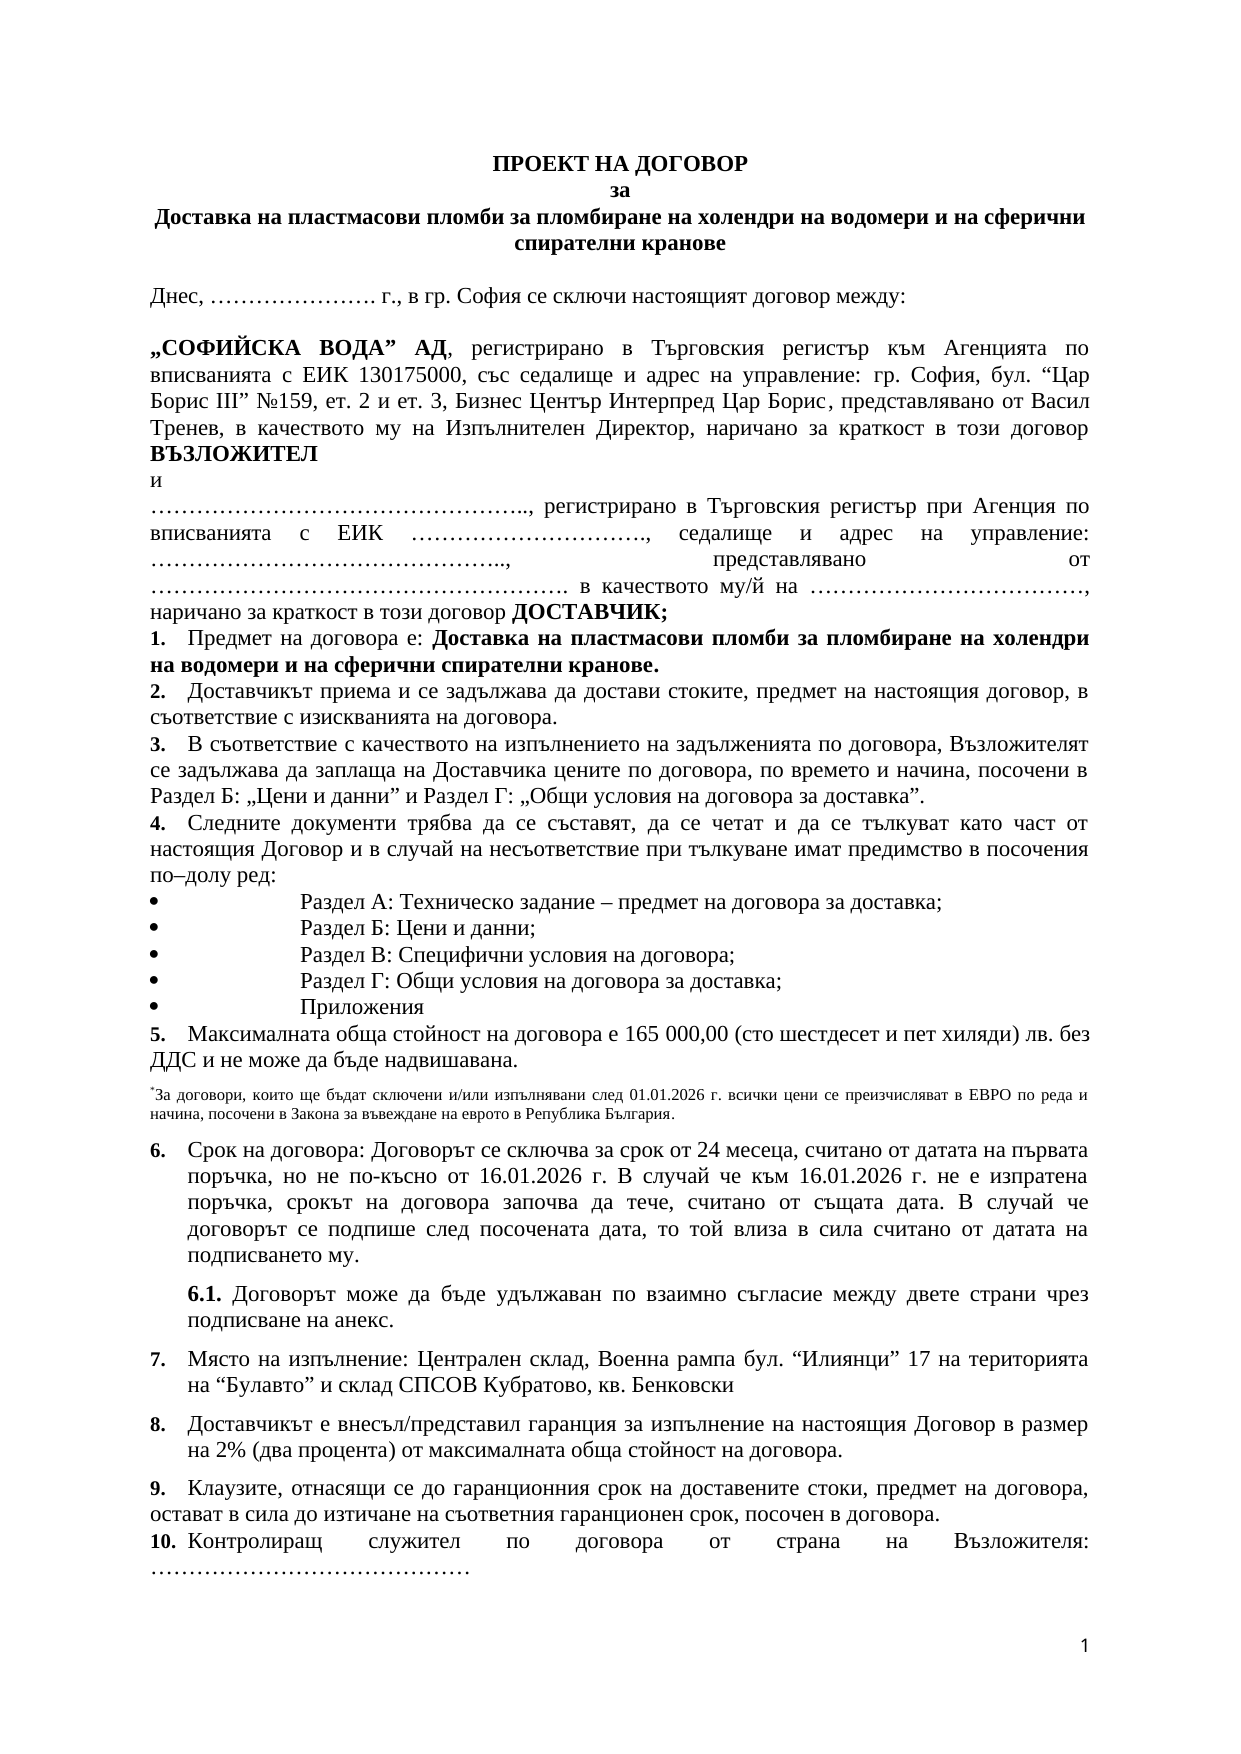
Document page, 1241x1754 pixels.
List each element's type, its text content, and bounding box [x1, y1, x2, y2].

list В съответствие с качеството на изпълнението на задълженията по договора, Възложителят се задължава да заплаща на Доставчика цените по договора, по времето и начина, посочени в Раздел Б: „Цени и данни” и Раздел Г: „Общи условия на договора за доставка”. [150, 730, 1090, 809]
list Доставчикът приема и се задължава да достави стоките, предмет на настоящия договор, в съответствие с изискванията на договора. [150, 677, 1090, 730]
list Място на изпълнение: Централен склад, Военна рампа бул. “Илиянци” 17 на територията на “Булавто” и склад СПСОВ Кубратово, кв. Бенковски [150, 1345, 1090, 1398]
list Раздел Б: Цени и данни; [150, 914, 1090, 941]
text и [150, 466, 1090, 493]
list Срок на договора: Договорът се сключва за срок от 24 месеца, считано от датата на първата поръчка, но не по-късно от 16.01.2026 г. В случай че към 16.01.2026 г. не е изпратена поръчка, срокът на договора започва да тече, считано от същата дата. В случай че договорът се подпише след посочената дата, то той влиза в сила считано от датата на подписването му. [150, 1136, 1090, 1267]
list Следните документи трябва да се съставят, да се четат и да се тълкуват като част от настоящия Договор и в случай на несъответствие при тълкуване имат предимство в посочения по–долу ред: [150, 809, 1090, 888]
list Приложения [150, 993, 1090, 1020]
list Доставчикът е внесъл/представил гаранция за изпълнение на настоящия Договор в размер на 2% (два процента) от максималната обща стойност на договора. [150, 1410, 1090, 1462]
text за [150, 176, 1090, 203]
list Раздел Г: Общи условия на договора за доставка; [150, 967, 1090, 993]
list 6.1. Договорът може да бъде удължаван по взаимно съгласие между двете страни чрез подписване на анекс. [187, 1280, 1090, 1333]
list Предмет на договора е: Доставка на пластмасови пломби за пломбиране на холендри на водомери и на сферични спирателни кранове. [150, 624, 1090, 677]
text *За договори, които ще бъдат сключени и/или изпълнявани след 01.01.2026 г. всички цени се преизчисляват в ЕВРО по реда и начина, посочени в Закона за въвеждане на еврото в Република България. [150, 1085, 1090, 1123]
text Доставка на пластмасови пломби за пломбиране на холендри на водомери и на сферични спирателни кранове [150, 203, 1090, 255]
list Раздел В: Специфични условия на договора; [150, 941, 1090, 967]
text ПРОЕКТ НА ДОГОВОР [150, 150, 1090, 176]
text Днес, …………………. г., в гр. София се сключи настоящият договор между: [150, 282, 1090, 308]
list Клаузите, отнасящи се до гаранционния срок на доставените стоки, предмет на договора, остават в сила до изтичане на съответния гаранционен срок, посочен в договора. [150, 1474, 1090, 1527]
text „СОФИЙСКА ВОДА” АД, регистрирано в Търговския регистър към Агенцията по вписванията с ЕИК 130175000, със седалище и адрес на управление: гр. София, бул. “Цар Борис III” №159, ет. 2 и ет. 3, Бизнес Център Интерпред Цар Борис, представлявано от Васил Тренев, в качеството му на Изпълнителен Директор, наричано за краткост в този договор ВЪЗЛОЖИТЕЛ [150, 334, 1090, 466]
list Контролиращ служител по договора от страна на Възложителя: …………………………………… [150, 1527, 1090, 1579]
list Максималната обща стойност на договора е 165 000,00 (сто шестдесет и пет хиляди) лв. без ДДС и не може да бъде надвишавана. [150, 1020, 1090, 1072]
list Раздел А: Техническо задание – предмет на договора за доставка; [150, 888, 1090, 914]
text ………………………………………….., регистрирано в Търговския регистър при Агенция по вписванията с ЕИК …………………………., седалище и адрес на управление: ……………………………………….., представлявано от ………………………………………………. в качеството му/й на ………………………………, наричано за краткост в този договор ДОСТАВЧИК; [150, 493, 1090, 624]
